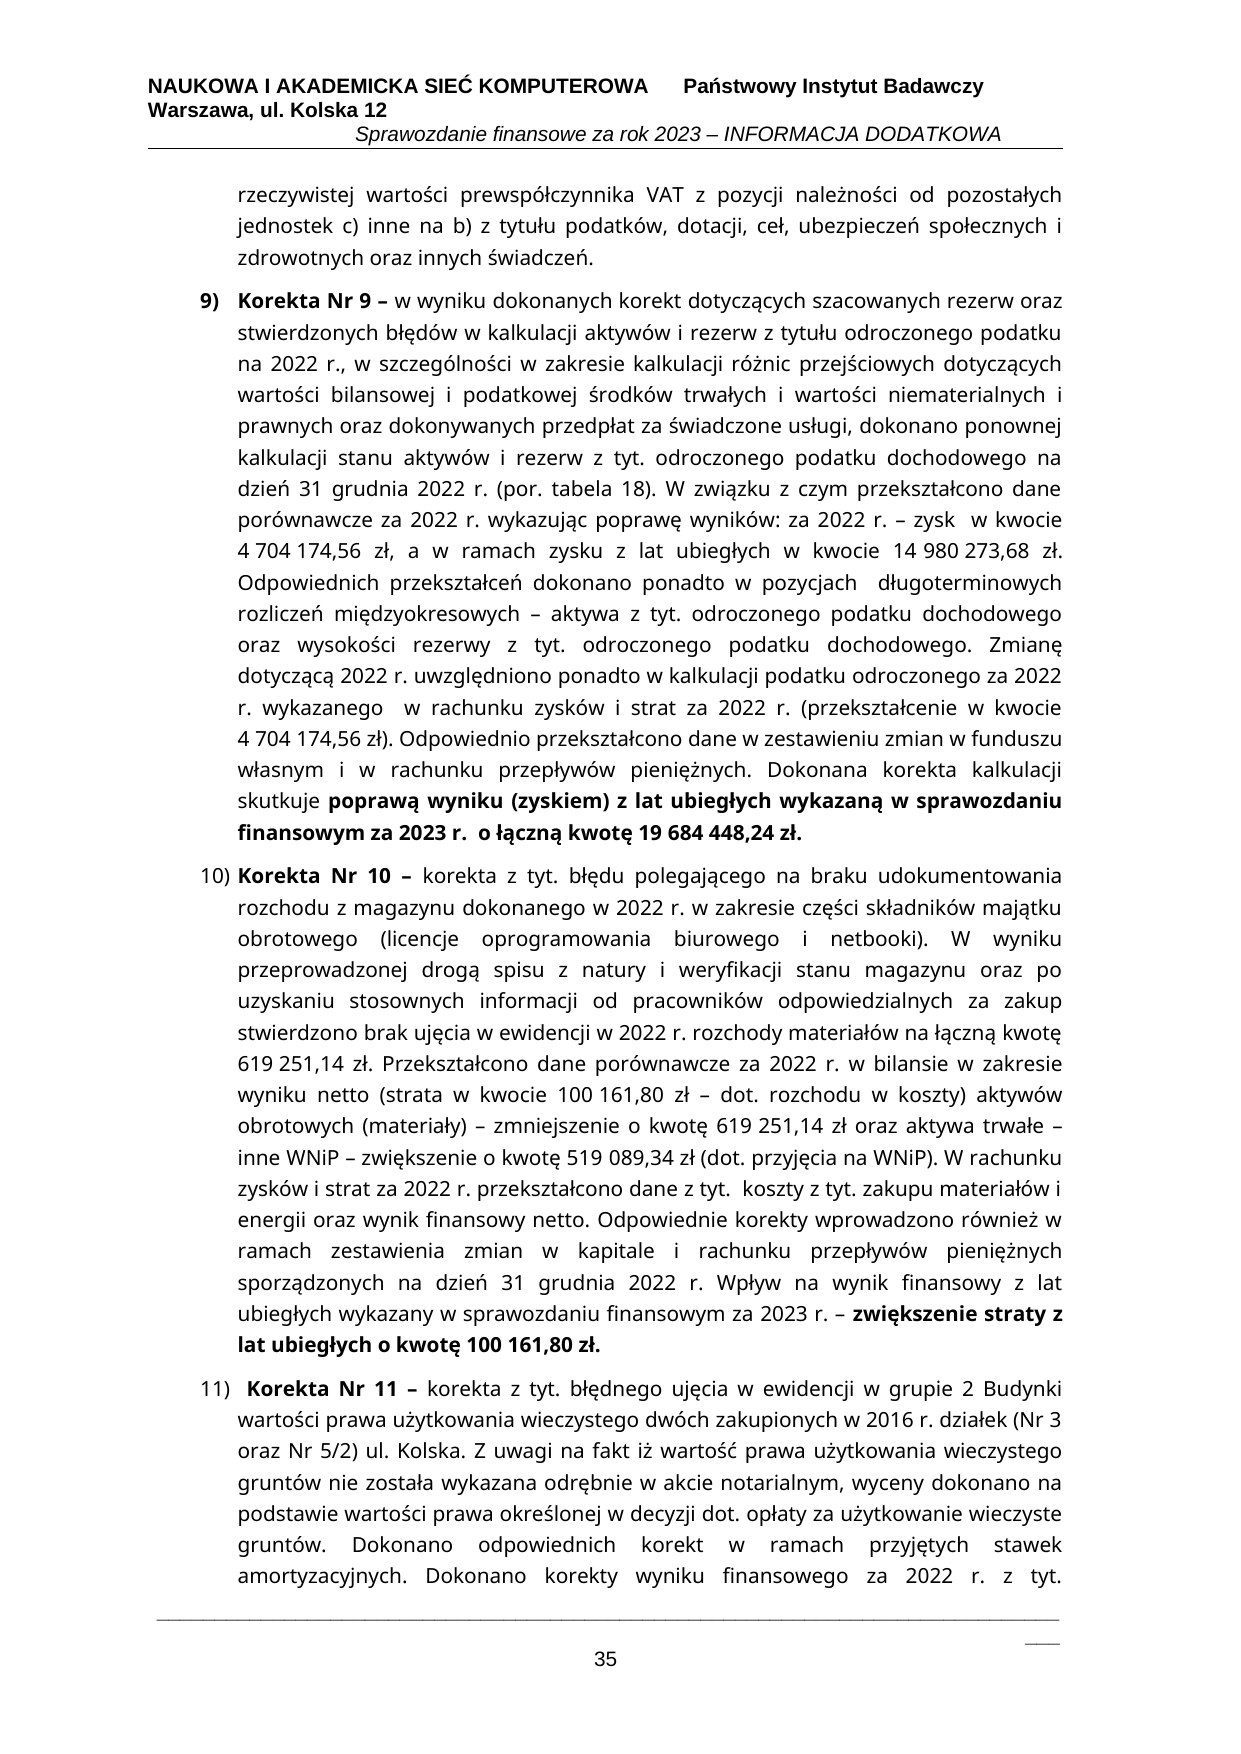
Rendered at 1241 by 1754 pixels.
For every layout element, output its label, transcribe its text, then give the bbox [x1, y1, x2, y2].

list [200, 1371, 1063, 1590]
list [200, 178, 1063, 271]
list Korekta Nr 10 – korekta z tyt. błędu polegającego na braku udokumentowania rozchodu z magazynu dokonanego w 2022 r. w zakresie części składników majątku obrotowego (licencje oprogramowania biurowego i netbooki). W wyniku przeprowadzonej drogą spisu z natury i weryfikacji stanu magazynu oraz po uzyskaniu stosownych informacji od pracowników odpowiedzialnych za zakup stwierdzono brak ujęcia w ewidencji w 2022 r. rozchody materiałów na łączną kwotę 619 251,14 zł. Przekształcono dane porównawcze za 2022 r. w bilansie w zakresie wyniku netto (strata w kwocie 100 161,80 zł – dot. rozchodu w koszty) aktywów obrotowych (materiały) – zmniejszenie o kwotę 619 251,14 zł oraz aktywa trwałe – inne WNiP – zwiększenie o kwotę 519 089,34 zł (dot. przyjęcia na WNiP). W rachunku zysków i strat za 2022 r. przekształcono dane z tyt. koszty z tyt. zakupu materiałów i energii oraz wynik finansowy netto. Odpowiednie korekty wprowadzono również w ramach zestawienia zmian w kapitale i rachunku przepływów pieniężnych sporządzonych na dzień 31 grudnia 2022 r. Wpływ na wynik finansowy z lat ubiegłych wykazany w sprawozdaniu finansowym za 2023 r. – zwiększenie straty z lat ubiegłych o kwotę 100 161,80 zł. [200, 859, 1063, 1359]
list Korekta Nr 9 – w wyniku dokonanych korekt dotyczących szacowanych rezerw oraz stwierdzonych błędów w kalkulacji aktywów i rezerw z tytułu odroczonego podatku na 2022 r., w szczególności w zakresie kalkulacji różnic przejściowych dotyczących wartości bilansowej i podatkowej środków trwałych i wartości niematerialnych i prawnych oraz dokonywanych przedpłat za świadczone usługi, dokonano ponownej kalkulacji stanu aktywów i rezerw z tyt. odroczonego podatku dochodowego na dzień 31 grudnia 2022 r. (por. tabela 18). W związku z czym przekształcono dane porównawcze za 2022 r. wykazując poprawę wyników: za 2022 r. – zysk w kwocie 4 704 174,56 zł, a w ramach zysku z lat ubiegłych w kwocie 14 980 273,68 zł. Odpowiednich przekształceń dokonano ponadto w pozycjach długoterminowych rozliczeń międzyokresowych – aktywa z tyt. odroczonego podatku dochodowego oraz wysokości rezerwy z tyt. odroczonego podatku dochodowego. Zmianę dotyczącą 2022 r. uwzględniono ponadto w kalkulacji podatku odroczonego za 2022 r. wykazanego w rachunku zysków i strat za 2022 r. (przekształcenie w kwocie 4 704 174,56 zł). Odpowiednio przekształcono dane w zestawieniu zmian w funduszu własnym i w rachunku przepływów pieniężnych. Dokonana korekta kalkulacji skutkuje poprawą wyniku (zyskiem) z lat ubiegłych wykazaną w sprawozdaniu finansowym za 2023 r. o łączną kwotę 19 684 448,24 zł. [200, 284, 1063, 846]
